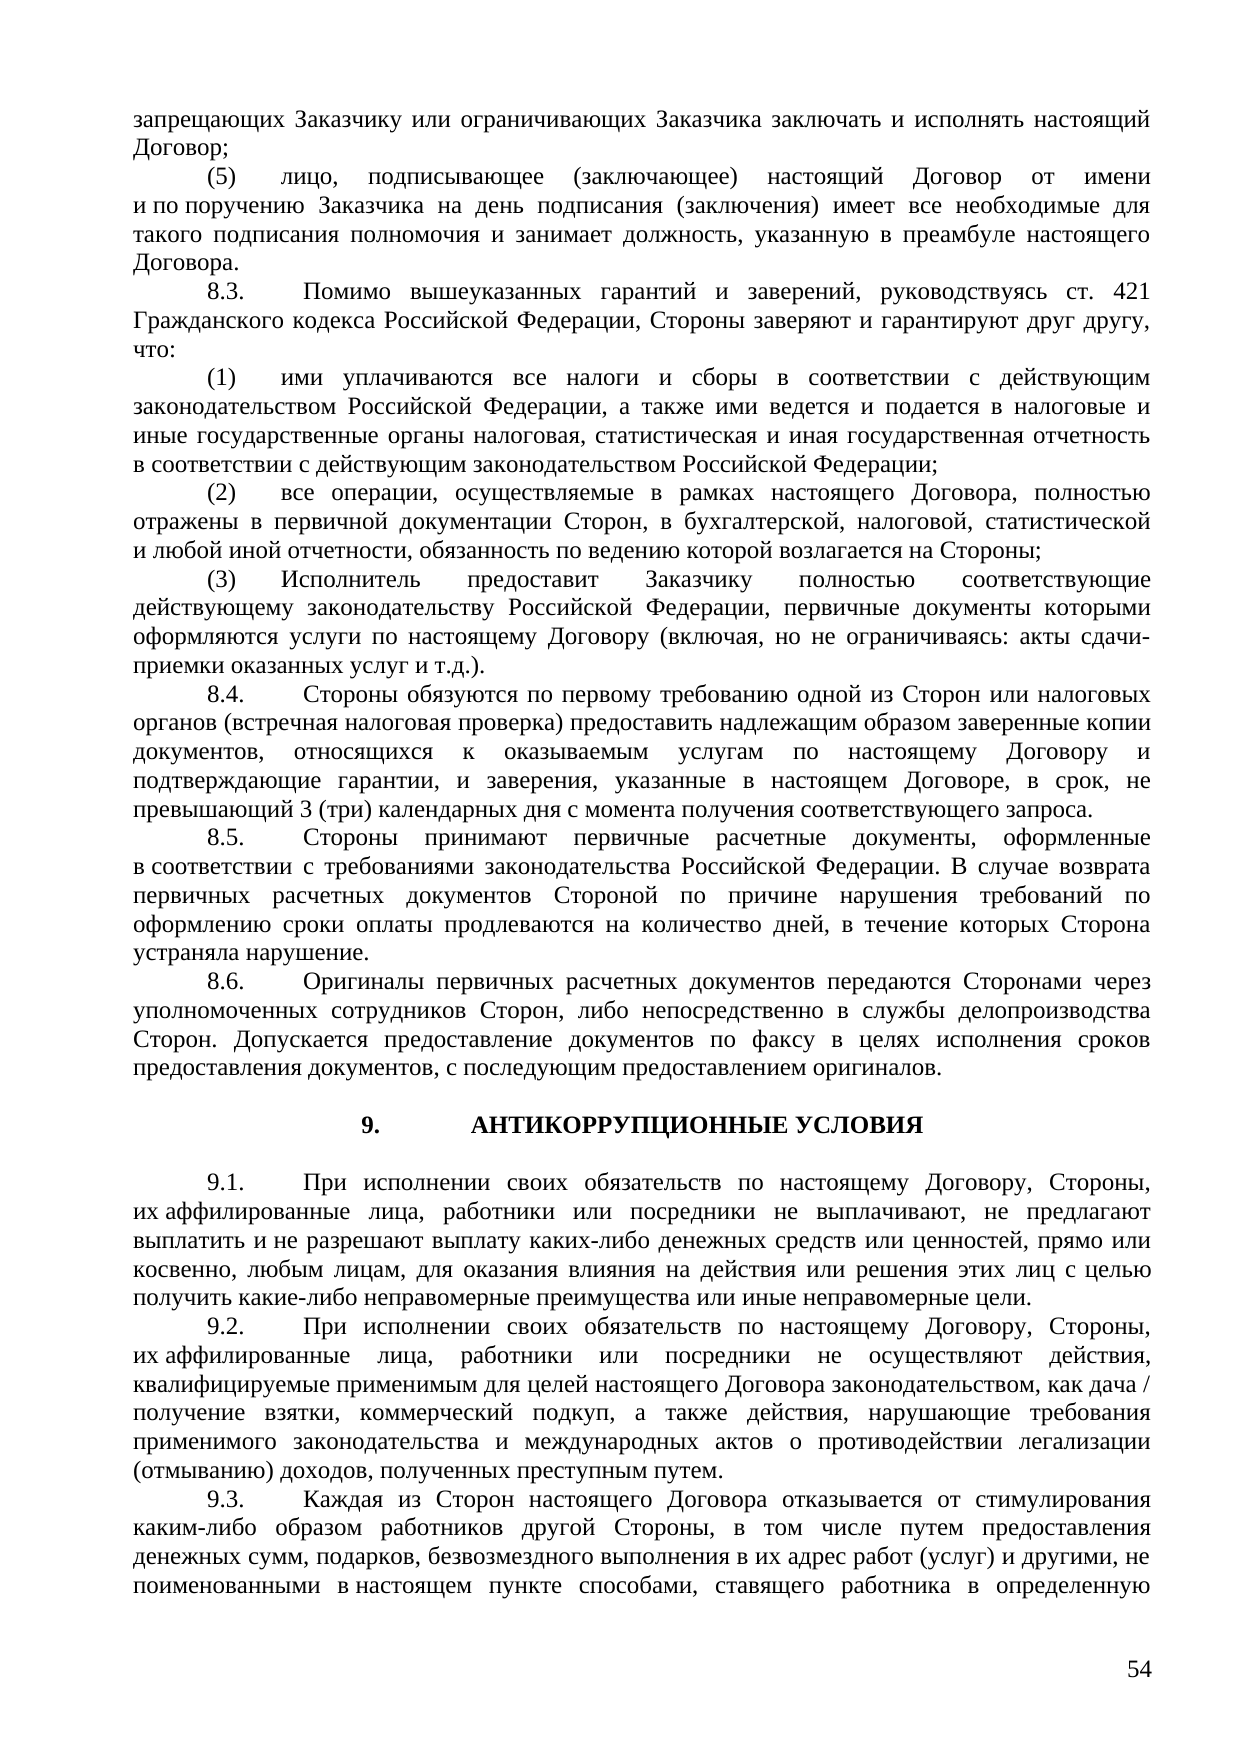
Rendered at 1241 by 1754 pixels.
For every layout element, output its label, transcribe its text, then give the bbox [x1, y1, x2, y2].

list При исполнении своих обязательств по настоящему Договору, Стороны, их аффилированные лица, работники или посредники не выплачивают, не предлагают выплатить и не разрешают выплату каких-либо денежных средств или ценностей, прямо или косвенно, любым лицам, для оказания влияния на действия или решения этих лиц с целью получить какие-либо неправомерные преимущества или иные неправомерные цели. [133, 1167, 1152, 1311]
list Оригиналы первичных расчетных документов передаются Сторонами через уполномоченных сотрудников Сторон, либо непосредственно в службы делопроизводства Сторон. Допускается предоставление документов по факсу в целях исполнения сроков предоставления документов, с последующим предоставлением оригиналов. [133, 966, 1152, 1081]
list (5) лицо, подписывающее (заключающее) настоящий Договор от имени и по поручению Заказчика на день подписания (заключения) имеет все необходимые для такого подписания полномочия и занимает должность, указанную в преамбуле настоящего Договора. [133, 161, 1152, 276]
list При исполнении своих обязательств по настоящему Договору, Стороны, их аффилированные лица, работники или посредники не осуществляют действия, квалифицируемые применимым для целей настоящего Договора законодательством, как дача / получение взятки, коммерческий подкуп, а также действия, нарушающие требования применимого законодательства и международных актов о противодействии легализации (отмыванию) доходов, полученных преступным путем. [133, 1311, 1152, 1484]
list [133, 1484, 1152, 1599]
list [133, 104, 1152, 161]
list Стороны обязуются по первому требованию одной из Сторон или налоговых органов (встречная налоговая проверка) предоставить надлежащим образом заверенные копии документов, относящихся к оказываемым услугам по настоящему Договору и подтверждающие гарантии, и заверения, указанные в настоящем Договоре, в срок, не превышающий 3 (три) календарных дня с момента получения соответствующего запроса. [133, 679, 1152, 822]
list ими уплачиваются все налоги и сборы в соответствии с действующим законодательством Российской Федерации, а также ими ведется и подается в налоговые и иные государственные органы налоговая, статистическая и иная государственная отчетность в соответствии с действующим законодательством Российской Федерации; [133, 362, 1152, 477]
list все операции, осуществляемые в рамках настоящего Договора, полностью отражены в первичной документации Сторон, в бухгалтерской, налоговой, статистической и любой иной отчетности, обязанность по ведению которой возлагается на Стороны; [133, 477, 1152, 564]
list Помимо вышеуказанных гарантий и заверений, руководствуясь ст. 421 Гражданского кодекса Российской Федерации, Стороны заверяют и гарантируют друг другу, что: [133, 276, 1152, 362]
list Исполнитель предоставит Заказчику полностью соответствующие действующему законодательству Российской Федерации, первичные документы которыми оформляются услуги по настоящему Договору (включая, но не ограничиваясь: акты сдачи-приемки оказанных услуг и т.д.). [133, 564, 1152, 679]
list Стороны принимают первичные расчетные документы, оформленные в соответствии с требованиями законодательства Российской Федерации. В случае возврата первичных расчетных документов Стороной по причине нарушения требований по оформлению сроки оплаты продлеваются на количество дней, в течение которых Сторона устраняла нарушение. [133, 822, 1152, 966]
list АНТИКОРРУПЦИОННЫЕ УСЛОВИЯ [133, 1110, 1152, 1139]
